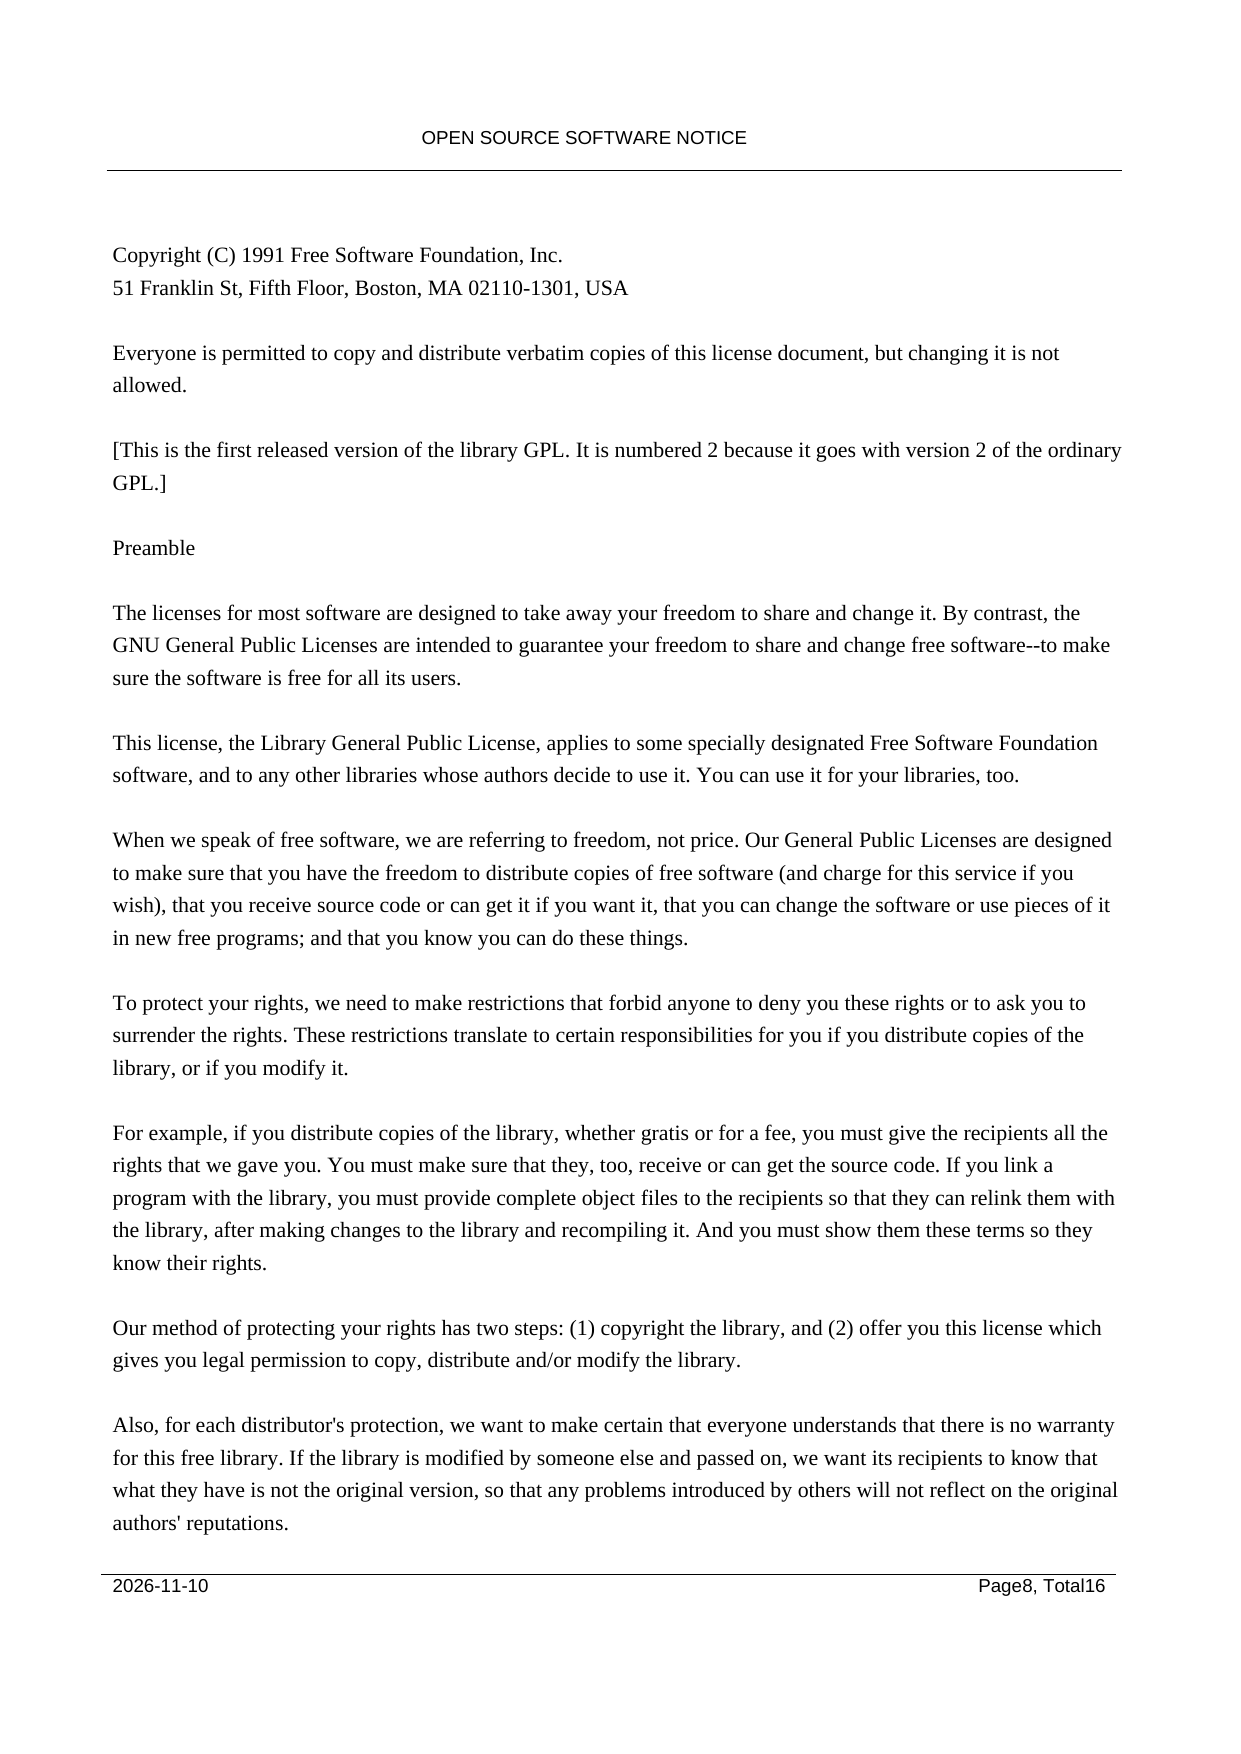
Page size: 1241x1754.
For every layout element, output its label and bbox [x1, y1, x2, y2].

text [112, 206, 1128, 1539]
